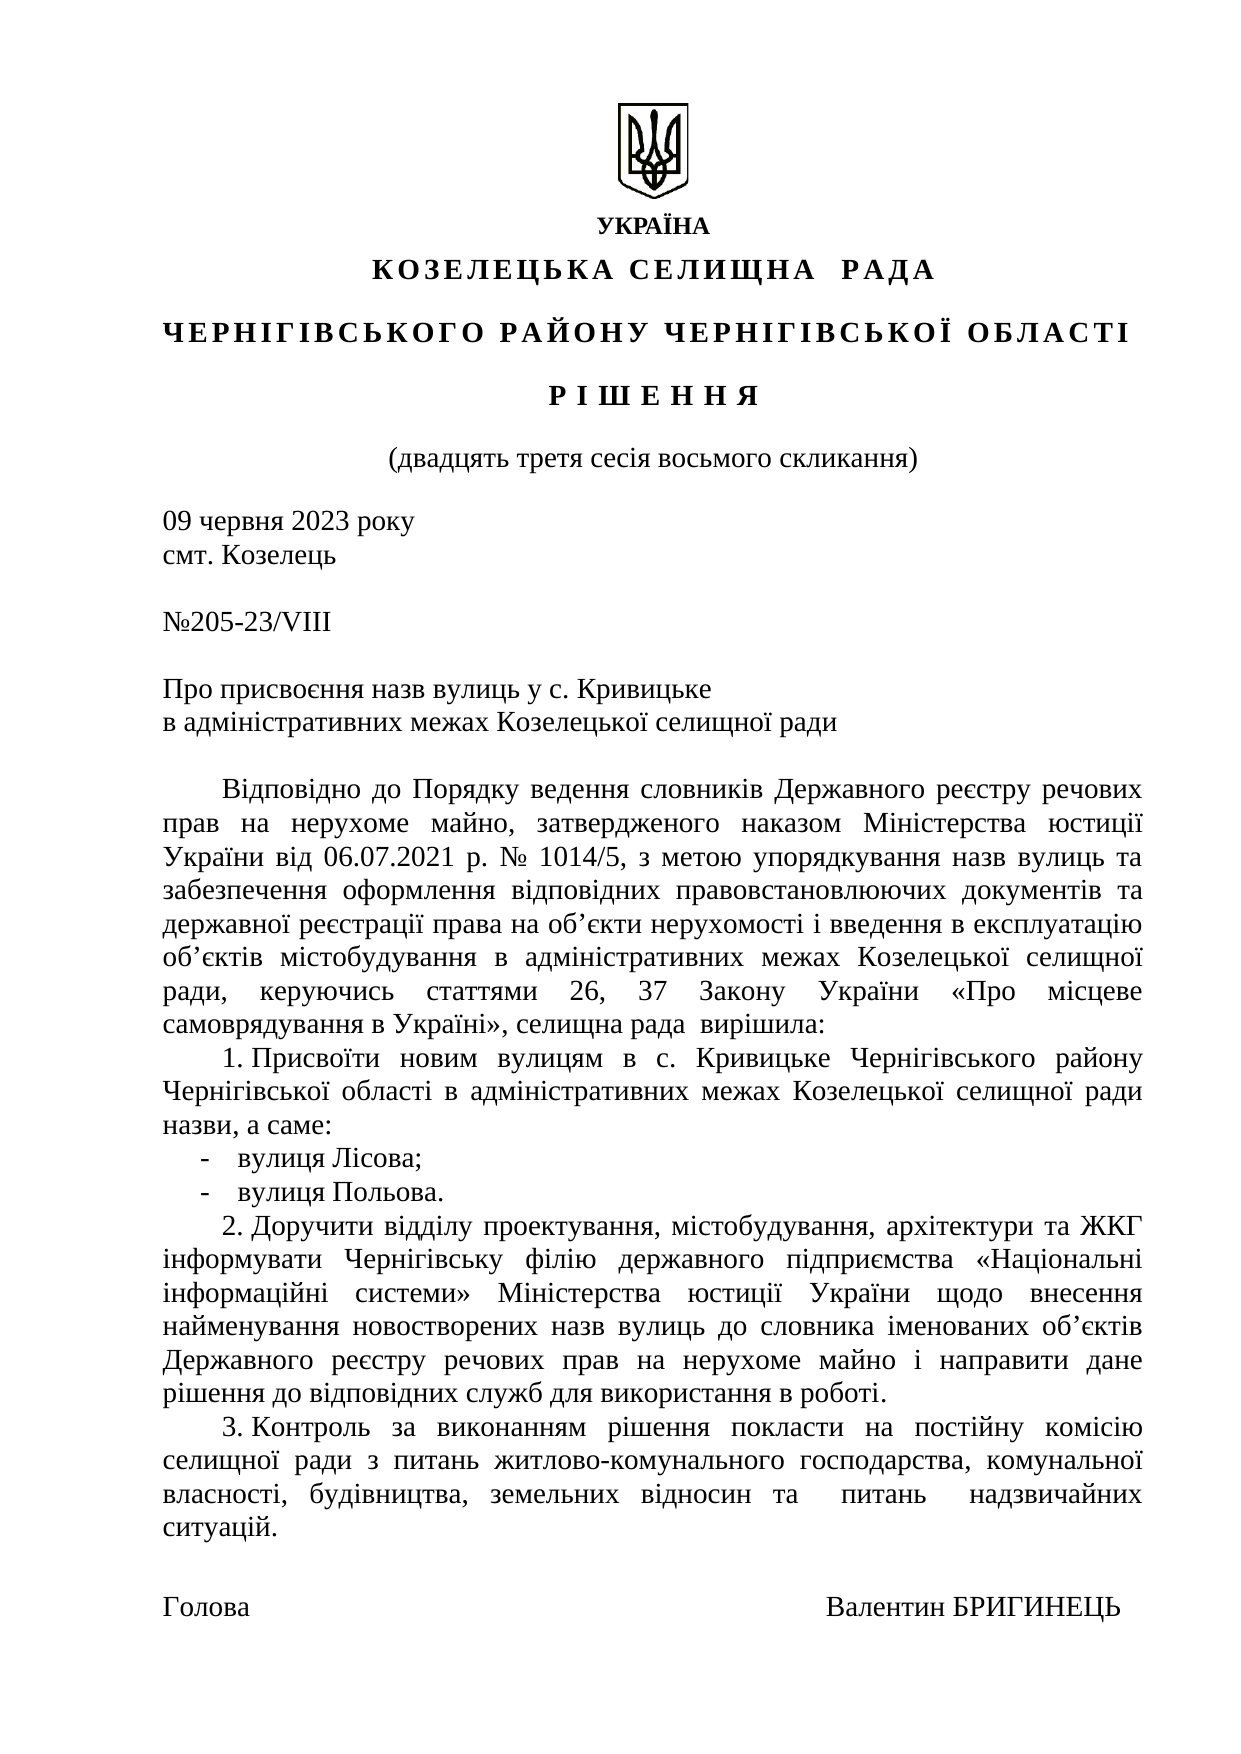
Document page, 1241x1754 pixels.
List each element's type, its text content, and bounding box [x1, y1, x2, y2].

list вулиця Польова. [200, 1174, 1144, 1208]
subtitle 09 червня 2023 року [162, 503, 1144, 537]
subtitle смт. Козелець [162, 537, 1144, 570]
text Голова Валентин БРИГИНЕЦЬ [162, 1589, 1144, 1623]
list вулиця Лісова; [200, 1141, 1144, 1174]
subtitle КОЗЕЛЕЦЬКА СЕЛИЩНА РАДА [162, 252, 1144, 286]
text Про присвоєння назв вулиць у с. Кривицьке [162, 671, 1144, 704]
text Відповідно до Порядку ведення словників Державного реєстру речових прав на нерухоме майно, затвердженого наказом Міністерства юстиції України від 06.07.2021 р. № 1014/5, з метою упорядкування назв вулиць та забезпечення оформлення відповідних правовстановлюючих документів та державної реєстрації права на об’єкти нерухомості і введення в експлуатацію об’єктів містобудування в адміністративних межах Козелецької селищної ради, керуючись статтями 26, 37 Закону України «Про місцеве самоврядування в Україні», селищна рада вирішила: [162, 772, 1144, 1040]
subtitle РІШЕННЯ [162, 378, 1144, 411]
subtitle №205-23/VIII [162, 604, 1144, 637]
list Контроль за виконанням рішення покласти на постійну комісію селищної ради з питань житлово-комунального господарства, комунальної власності, будівництва, земельних відносин та питань надзвичайних ситуацій. [162, 1409, 1144, 1543]
subtitle ЧЕРНІГІВСЬКОГО РАЙОНУ ЧЕРНІГІВСЬКОЇ ОБЛАСТІ [162, 315, 1144, 349]
picture [618, 103, 689, 199]
subtitle (двадцять третя сесія восьмого скликання) [162, 441, 1144, 474]
text в адміністративних межах Козелецької селищної ради [162, 704, 1144, 738]
subtitle Україна [162, 211, 1144, 240]
list Присвоїти новим вулицям в с. Кривицьке Чернігівського району Чернігівської області в адміністративних межах Козелецької селищної ради назви, а саме: [162, 1040, 1144, 1141]
list Доручити відділу проектування, містобудування, архітектури та ЖКГ інформувати Чернігівську філію державного підприємства «Національні інформаційні системи» Міністерства юстиції України щодо внесення найменування новостворених назв вулиць до словника іменованих об’єктів Державного реєстру речових прав на нерухоме майно і направити дане рішення до відповідних служб для використання в роботі. [162, 1208, 1144, 1409]
